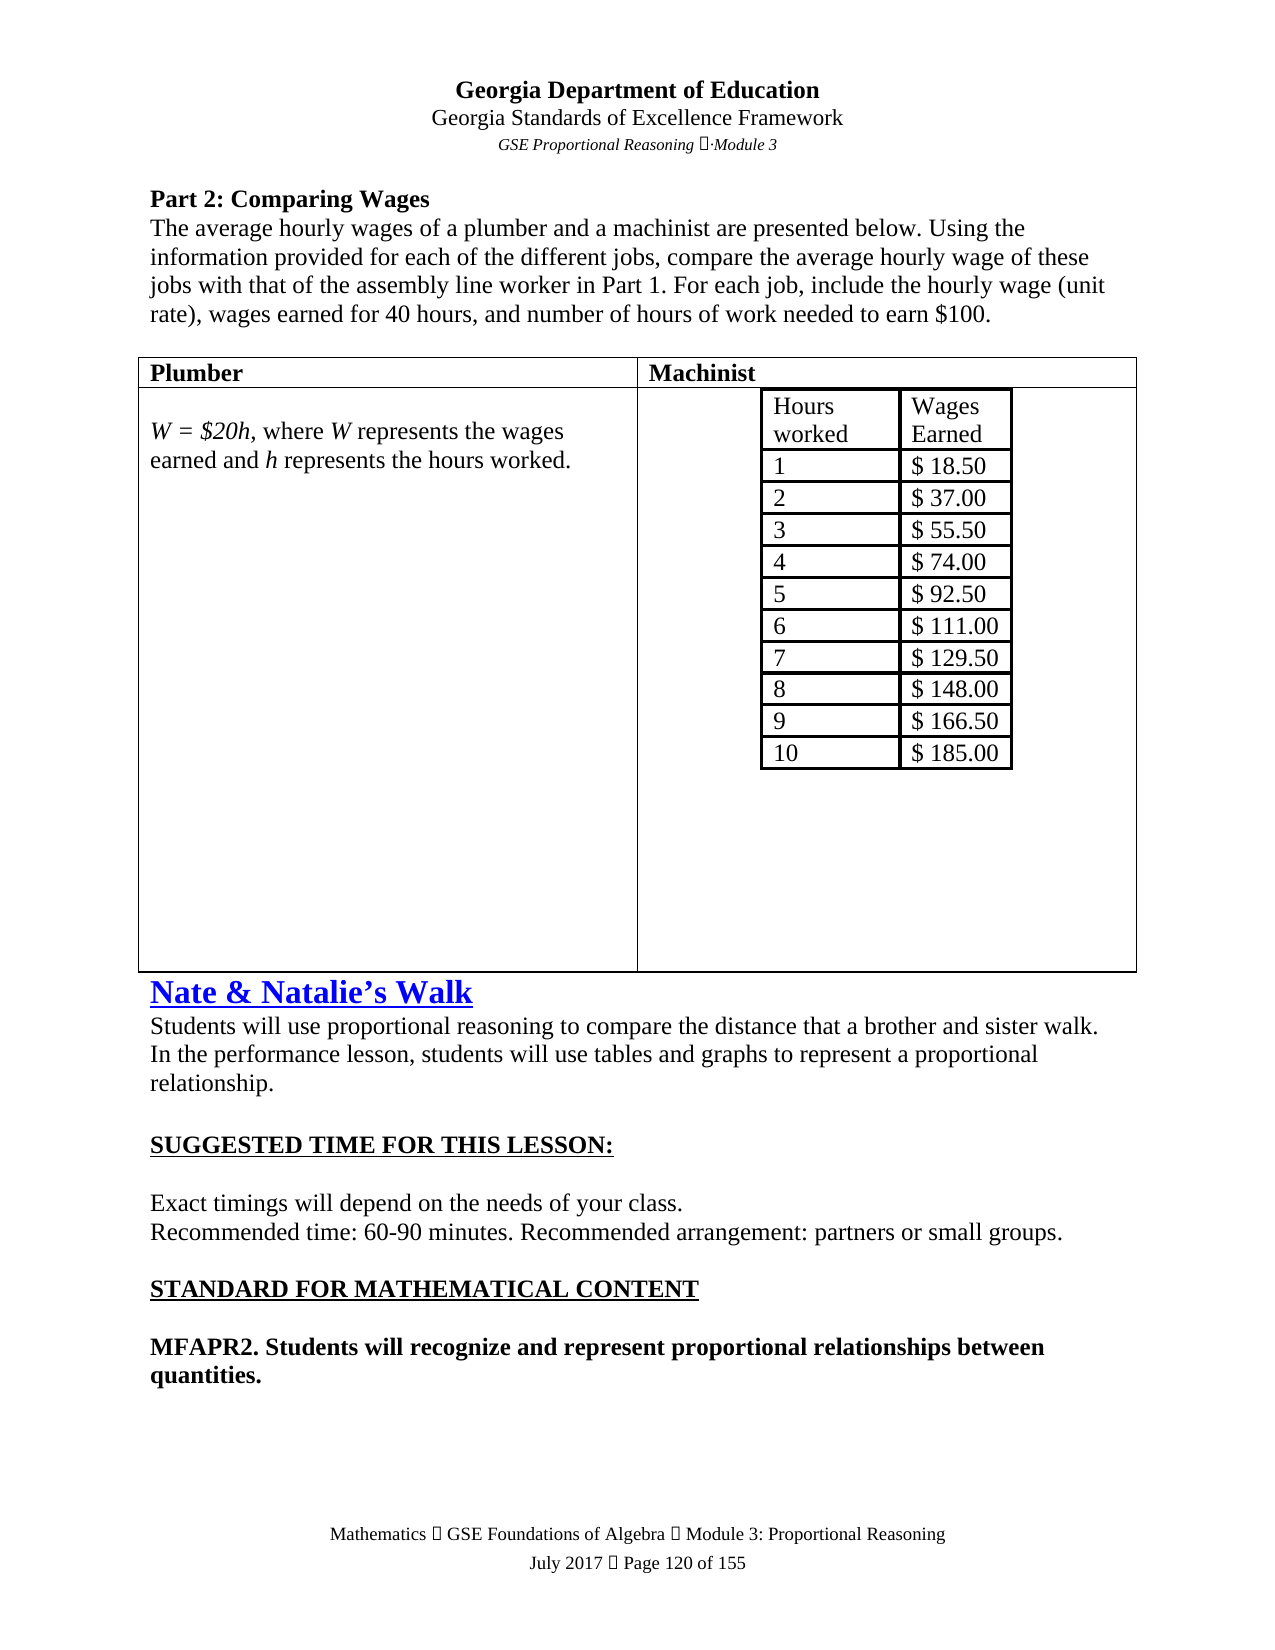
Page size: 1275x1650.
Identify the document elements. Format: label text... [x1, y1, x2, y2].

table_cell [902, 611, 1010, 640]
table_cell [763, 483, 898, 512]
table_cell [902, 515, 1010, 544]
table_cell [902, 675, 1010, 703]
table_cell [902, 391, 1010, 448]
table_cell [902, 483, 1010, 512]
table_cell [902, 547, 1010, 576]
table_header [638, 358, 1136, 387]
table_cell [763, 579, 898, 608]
text MFAPR2. Students will recognize and represent proportional relationships between quantities. [150, 1332, 1125, 1389]
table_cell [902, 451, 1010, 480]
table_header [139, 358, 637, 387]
text SUGGESTED TIME FOR THIS LESSON: [150, 1131, 1125, 1159]
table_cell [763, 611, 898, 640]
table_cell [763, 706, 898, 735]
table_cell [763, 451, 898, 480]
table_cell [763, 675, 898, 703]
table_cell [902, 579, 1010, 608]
subtitle Nate & Natalie’s Walk [150, 973, 1125, 1011]
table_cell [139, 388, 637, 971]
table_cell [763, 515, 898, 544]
text Part 2: Comparing Wages [150, 184, 1125, 213]
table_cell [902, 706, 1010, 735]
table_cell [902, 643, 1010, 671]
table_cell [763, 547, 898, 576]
text Students will use proportional reasoning to compare the distance that a brother and sister walk. In the performance lesson, students will use tables and graphs to represent a proportional relationship. [150, 1011, 1125, 1097]
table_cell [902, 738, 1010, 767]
text The average hourly wages of a plumber and a machinist are presented below. Using the information provided for each of the different jobs, compare the average hourly wage of these jobs with that of the assembly line worker in Part 1. For each job, include the hourly wage (unit rate), wages earned for 40 hours, and number of hours of work needed to earn $100. [150, 213, 1125, 328]
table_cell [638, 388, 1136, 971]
text Exact timings will depend on the needs of your class. [150, 1188, 1125, 1217]
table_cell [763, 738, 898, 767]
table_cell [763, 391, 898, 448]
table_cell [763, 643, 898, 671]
text Recommended time: 60-90 minutes. Recommended arrangement: partners or small groups. [150, 1217, 1125, 1246]
text STANDARD FOR MATHEMATICAL CONTENT [150, 1274, 1125, 1303]
